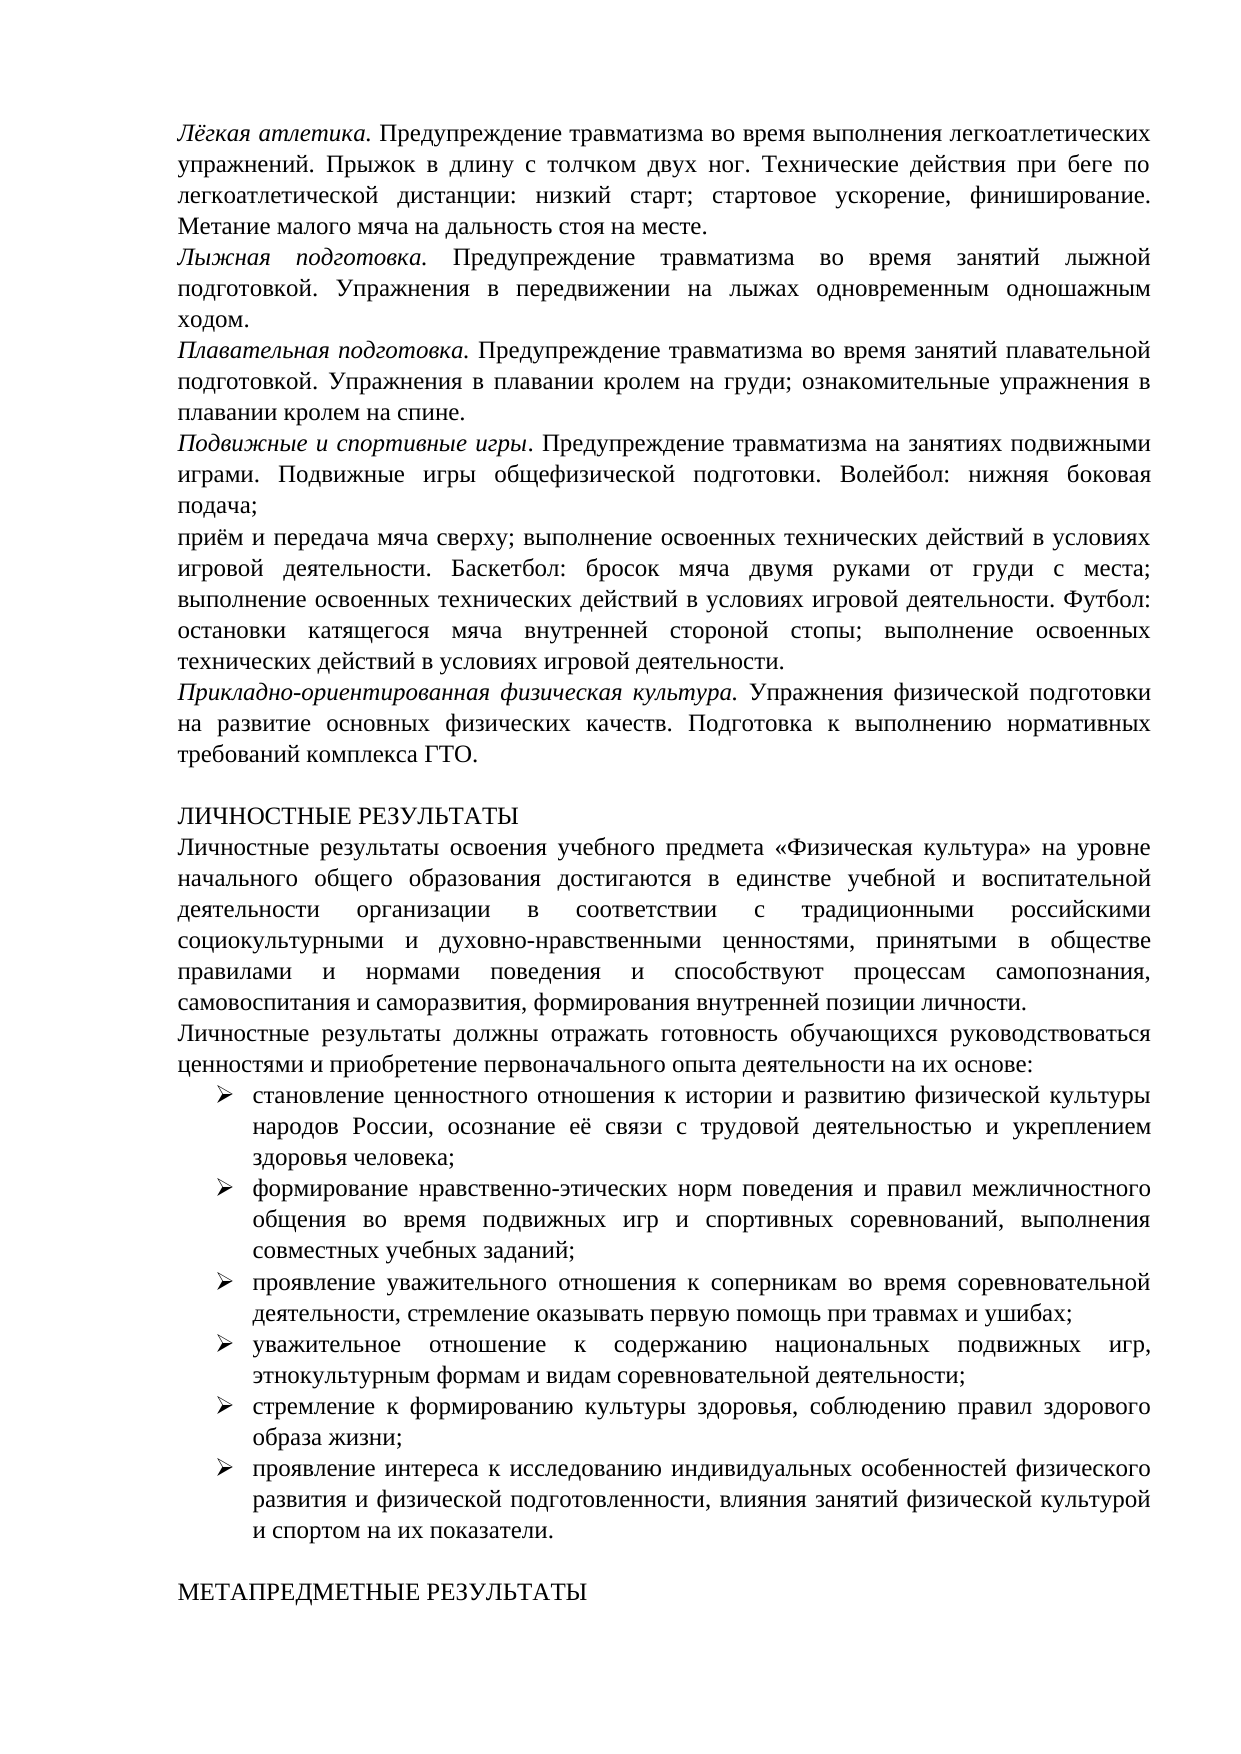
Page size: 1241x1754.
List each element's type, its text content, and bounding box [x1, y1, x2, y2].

list проявление уважительного отношения к соперникам во время соревновательной деятельности, стремление оказывать первую помощь при травмах и ушибах; [215, 1267, 1152, 1326]
list уважительное отношение к содержанию национальных подвижных игр, этнокультурным формам и видам соревновательной деятельности; [215, 1329, 1152, 1388]
list становление ценностного отношения к истории и развитию физической культуры народов России, осознание её связи с трудовой деятельностью и укреплением здоровья человека; [215, 1080, 1152, 1171]
text Лёгкая атлетика. Предупреждение травматизма во время выполнения легкоатлетических упражнений. Прыжок в длину с толчком двух ног. Технические действия при беге по легкоатлетической дистанции: низкий старт; стартовое ускорение, финиширование. Метание малого мяча на дальность стоя на месте. [177, 118, 1152, 240]
list формирование нравственно-этических норм поведения и правил межличностного общения во время подвижных игр и спортивных соревнований, выполнения совместных учебных заданий; [215, 1173, 1152, 1264]
text МЕТАПРЕДМЕТНЫЕ РЕЗУЛЬТАТЫ [177, 1577, 1152, 1606]
text Плавательная подготовка. Предупреждение травматизма во время занятий плавательной подготовкой. Упражнения в плавании кролем на груди; ознакомительные упражнения в плавании кролем на спине. [177, 335, 1152, 426]
text Личностные результаты должны отражать готовность обучающихся руководствоваться ценностями и приобретение первоначального опыта деятельности на их основе: [177, 1018, 1152, 1078]
list проявление интереса к исследованию индивидуальных особенностей физического развития и физической подготовленности, влияния занятий физической культурой и спортом на их показатели. [215, 1453, 1152, 1544]
text приём и передача мяча сверху; выполнение освоенных технических действий в условиях игровой деятельности. Баскетбол: бросок мяча двумя руками от груди с места; выполнение освоенных технических действий в условиях игровой деятельности. Футбол: остановки катящегося мяча внутренней стороной стопы; выполнение освоенных технических действий в условиях игровой деятельности. [177, 522, 1152, 674]
text Подвижные и спортивные игры. Предупреждение травматизма на занятиях подвижными играми. Подвижные игры общефизической подготовки. Волейбол: нижняя боковая подача; [177, 428, 1152, 519]
text Прикладно-ориентированная физическая культура. Упражнения физической подготовки на развитие основных физических качеств. Подготовка к выполнению нормативных требований комплекса ГТО. [177, 677, 1152, 768]
list стремление к формированию культуры здоровья, соблюдению правил здорового образа жизни; [215, 1391, 1152, 1451]
text Личностные результаты освоения учебного предмета «Физическая культура» на уровне начального общего образования достигаются в единстве учебной и воспитательной деятельности организации в соответствии с традиционными российскими социокультурными и духовно-нравственными ценностями, принятыми в обществе правилами и нормами поведения и способствуют процессам самопознания, самовоспитания и саморазвития, формирования внутренней позиции личности. [177, 832, 1152, 1016]
text Лыжная подготовка. Предупреждение травматизма во время занятий лыжной подготовкой. Упражнения в передвижении на лыжах одновременным одношажным ходом. [177, 242, 1152, 333]
text ЛИЧНОСТНЫЕ РЕЗУЛЬТАТЫ [177, 801, 1152, 830]
